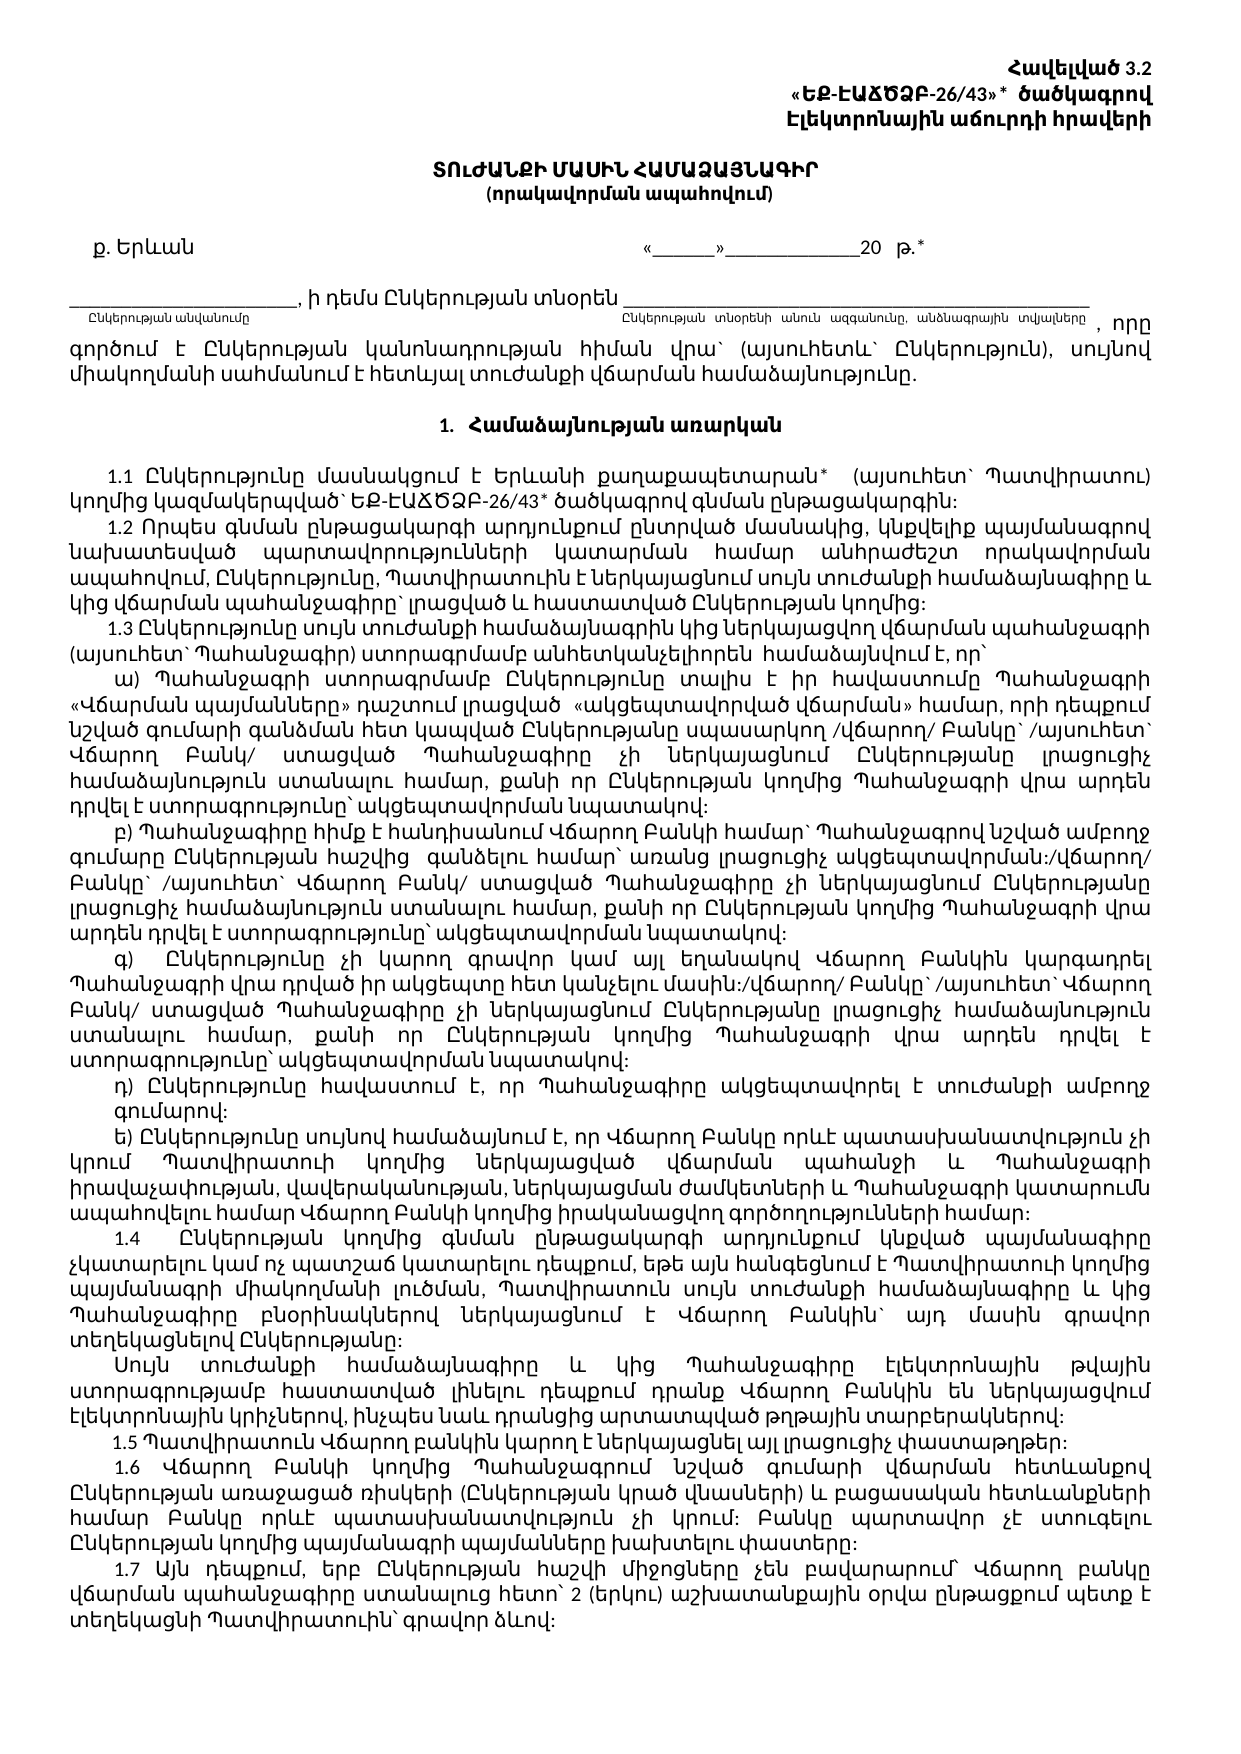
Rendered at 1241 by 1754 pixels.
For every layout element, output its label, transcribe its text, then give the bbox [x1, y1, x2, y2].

text Հավելված 3.2 [69, 56, 1152, 81]
text ա) Պահանջագրի ստորագրմամբ Ընկերությունը տալիս է իր հավաստումը Պահանջագրի «Վճարման պայմանները» դաշտում լրացված «ակցեպտավորված վճարման» համար, որի դեպքում նշված գումարի գանձման հետ կապված Ընկերությանը սպասարկող /վճարող/ Բանկը` /այսուհետ` Վճարող Բանկ/ ստացված Պահանջագիրը չի ներկայացնում Ընկերությանը լրացուցիչ համաձայնություն ստանալու համար, քանի որ Ընկերության կողմից Պահանջագրի վրա արդեն դրվել է ստորագրությունը՝ ակցեպտավորման նպատակով: [69, 666, 1152, 819]
text ՏՈւԺԱՆՔԻ ՄԱՍԻՆ ՀԱՄԱՁԱՅՆԱԳԻՐ [69, 157, 1152, 183]
text դ) Ընկերությունը հավաստում է, որ Պահանջագիրը ակցեպտավորել է տուժանքի ամբողջ գումարով: [113, 1073, 1152, 1124]
text ե) Ընկերությունը սույնով համաձայնում է, որ Վճարող Բանկը որևէ պատասխանատվություն չի կրում Պատվիրատուի կողմից ներկայացված վճարման պահանջի և Պահանջագրի իրավաչափության, վավերականության, ներկայացման ժամկետների և Պահանջագրի կատարումն ապահովելու համար Վճարող Բանկի կողմից իրականացվող գործողությունների համար: [69, 1124, 1152, 1226]
text 1.1 Ընկերությունը մասնակցում է Երևանի քաղաքապետարան* (այսուհետ` Պատվիրատու) կողմից կազմակերպված` ԵՔ-ԷԱՃԾՁԲ-26/43* ծածկագրով գնման ընթացակարգին: [69, 463, 1152, 514]
text 1.6 Վճարող Բանկի կողմից Պահանջագրում նշված գումարի վճարման հետևանքով Ընկերության առաջացած ռիսկերի (Ընկերության կրած վնասների) և բացասական հետևանքների համար Բանկը որևէ պատասխանատվություն չի կրում: Բանկը պարտավոր չէ ստուգելու Ընկերության կողմից պայմանագրի պայմանները խախտելու փաստերը: [69, 1454, 1152, 1556]
text (որակավորման ապահովում) [69, 183, 1152, 206]
text 1. Համաձայնության առարկան [69, 412, 1152, 438]
text գ) Ընկերությունը չի կարող գրավոր կամ այլ եղանակով Վճարող Բանկին կարգադրել Պահանջագրի վրա դրված իր ակցեպտը հետ կանչելու մասին:/վճարող/ Բանկը` /այսուհետ` Վճարող Բանկ/ ստացված Պահանջագիրը չի ներկայացնում Ընկերությանը լրացուցիչ համաձայնություն ստանալու համար, քանի որ Ընկերության կողմից Պահանջագրի վրա արդեն դրվել է ստորագրությունը՝ ակցեպտավորման նպատակով: [69, 946, 1152, 1073]
text բ) Պահանջագիրը հիմք է հանդիսանում Վճարող Բանկի համար` Պահանջագրով նշված ամբողջ գումարը Ընկերության հաշվից գանձելու համար՝ առանց լրացուցիչ ակցեպտավորման:/վճարող/ Բանկը` /այսուհետ` Վճարող Բանկ/ ստացված Պահանջագիրը չի ներկայացնում Ընկերությանը լրացուցիչ համաձայնություն ստանալու համար, քանի որ Ընկերության կողմից Պահանջագրի վրա արդեն դրվել է ստորագրությունը՝ ակցեպտավորման նպատակով: [69, 819, 1152, 946]
text ք. Երևան «______»_____________20 թ.* [69, 234, 1152, 260]
text Ընկերության անվանումը Ընկերության տնօրենի անուն ազգանունը, անձնագրային տվյալները , որը գործում է Ընկերության կանոնադրության հիման վրա` (այսուհետև` Ընկերություն), սույնով միակողմանի սահմանում է հետևյալ տուժանքի վճարման համաձայնությունը. [69, 311, 1152, 387]
text 1.4 Ընկերության կողմից գնման ընթացակարգի արդյունքում կնքված պայմանագիրը չկատարելու կամ ոչ պատշաճ կատարելու դեպքում, եթե այն հանգեցնում է Պատվիրատուի կողմից պայմանագրի միակողմանի լուծման, Պատվիրատուն սույն տուժանքի համաձայնագիրը և կից Պահանջագիրը բնօրինակներով ներկայացնում է Վճարող Բանկին` այդ մասին գրավոր տեղեկացնելով Ընկերությանը: [69, 1226, 1152, 1353]
text 1.2 Որպես գնման ընթացակարգի արդյունքում ընտրված մասնակից, կնքվելիք պայմանագրով նախատեսված պարտավորությունների կատարման համար անհրաժեշտ որակավորման ապահովում, Ընկերությունը, Պատվիրատուին է ներկայացնում սույն տուժանքի համաձայնագիրը և կից վճարման պահանջագիրը` լրացված և հաստատված Ընկերության կողմից: [69, 514, 1152, 616]
text 1.5 Պատվիրատուն Վճարող բանկին կարող է ներկայացնել այլ լրացուցիչ փաստաթղթեր: [69, 1429, 1152, 1454]
text 1.7 Այն դեպքում, երբ Ընկերության հաշվի միջոցները չեն բավարարում՝ Վճարող բանկը վճարման պահանջագիրը ստանալուց հետո՝ 2 (երկու) աշխատանքային օրվա ընթացքում պետք է տեղեկացնի Պատվիրատուին՝ գրավոր ձևով: [69, 1556, 1152, 1632]
text 1.3 Ընկերությունը սույն տուժանքի համաձայնագրին կից ներկայացվող վճարման պահանջագրի (այսուհետ` Պահանջագիր) ստորագրմամբ անհետկանչելիորեն համաձայնվում է, որ՝ [69, 616, 1152, 666]
text ______________________, ի դեմս Ընկերության տնօրեն _____________________________________________ [69, 285, 1152, 311]
text Սույն տուժանքի համաձայնագիրը և կից Պահանջագիրը էլեկտրոնային թվային ստորագրությամբ հաստատված լինելու դեպքում դրանք Վճարող Բանկին են ներկայացվում էլեկտրոնային կրիչներով, ինչպես նաև դրանցից արտատպված թղթային տարբերակներով: [69, 1353, 1152, 1429]
text Էլեկտրոնային աճուրդի հրավերի [69, 106, 1152, 132]
text «ԵՔ-ԷԱՃԾՁԲ-26/43»* ծածկագրով [69, 81, 1152, 106]
